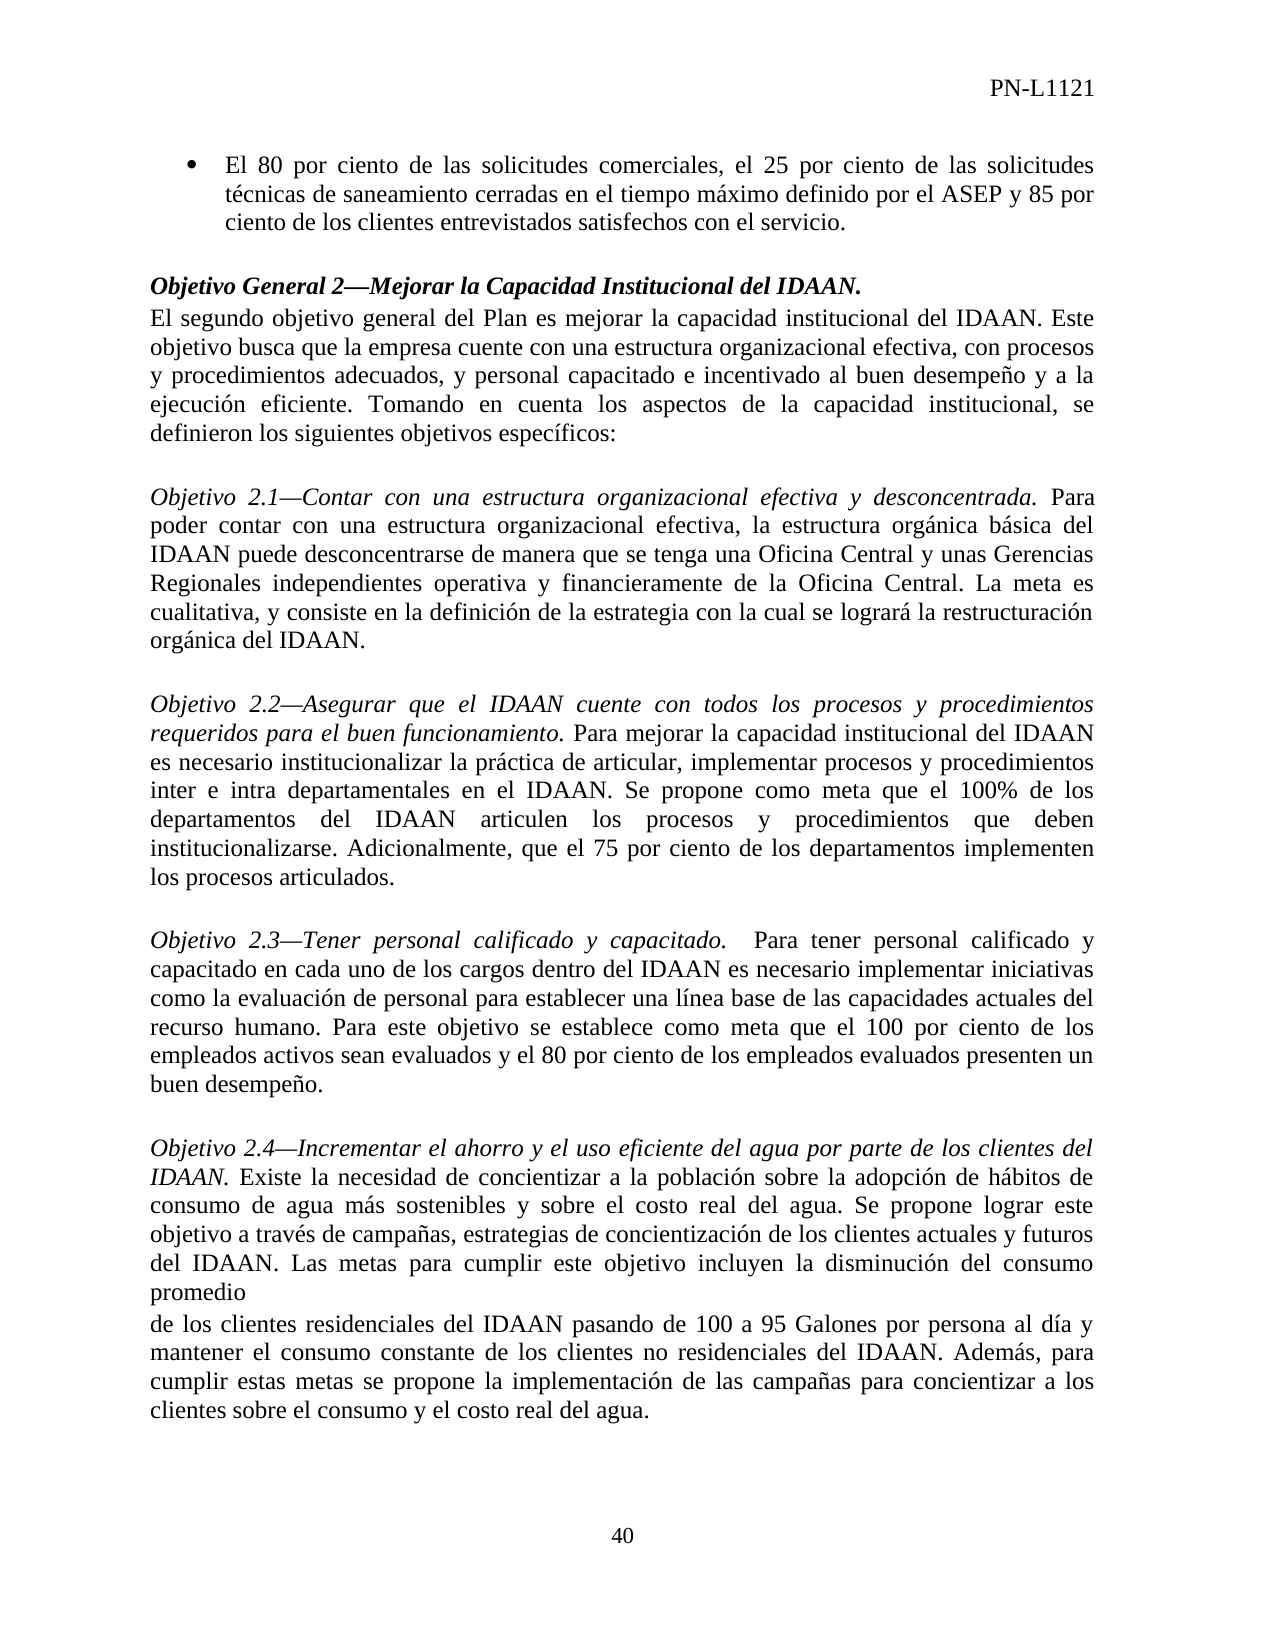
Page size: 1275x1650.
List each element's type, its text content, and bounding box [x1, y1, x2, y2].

text Objetivo 2.4—Incrementar el ahorro y el uso eficiente del agua por parte de los clientes del IDAAN. Existe la necesidad de concientizar a la población sobre la adopción de hábitos de consumo de agua más sostenibles y sobre el costo real del agua. Se propone lograr este objetivo a través de campañas, estrategias de concientización de los clientes actuales y futuros del IDAAN. Las metas para cumplir este objetivo incluyen la disminución del consumo promedio [150, 1133, 1095, 1306]
text de los clientes residenciales del IDAAN pasando de 100 a 95 Galones por persona al día y mantener el consumo constante de los clientes no residenciales del IDAAN. Además, para cumplir estas metas se propone la implementación de las campañas para concientizar a los clientes sobre el consumo y el costo real del agua. [150, 1309, 1095, 1424]
text Objetivo General 2—Mejorar la Capacidad Institucional del IDAAN. [150, 271, 1095, 300]
text El segundo objetivo general del Plan es mejorar la capacidad institucional del IDAAN. Este objetivo busca que la empresa cuente con una estructura organizacional efectiva, con procesos y procedimientos adecuados, y personal capacitado e incentivado al buen desempeño y a la ejecución eficiente. Tomando en cuenta los aspectos de la capacidad institucional, se definieron los siguientes objetivos específicos: [150, 303, 1095, 447]
text Objetivo 2.1—Contar con una estructura organizacional efectiva y desconcentrada. Para poder contar con una estructura organizacional efectiva, la estructura orgánica básica del IDAAN puede desconcentrarse de manera que se tenga una Oficina Central y unas Gerencias Regionales independientes operativa y financieramente de la Oficina Central. La meta es cualitativa, y consiste en la definición de la estrategia con la cual se logrará la restructuración orgánica del IDAAN. [150, 482, 1095, 654]
list El 80 por ciento de las solicitudes comerciales, el 25 por ciento de las solicitudes técnicas de saneamiento cerradas en el tiempo máximo definido por el ASEP y 85 por ciento de los clientes entrevistados satisfechos con el servicio. [187, 150, 1095, 236]
text Objetivo 2.2—Asegurar que el IDAAN cuente con todos los procesos y procedimientos requeridos para el buen funcionamiento. Para mejorar la capacidad institucional del IDAAN es necesario institucionalizar la práctica de articular, implementar procesos y procedimientos inter e intra departamentales en el IDAAN. Se propone como meta que el 100% de los departamentos del IDAAN articulen los procesos y procedimientos que deben institucionalizarse. Adicionalmente, que el 75 por ciento de los departamentos implementen los procesos articulados. [150, 689, 1095, 891]
text Objetivo 2.3—Tener personal calificado y capacitado. Para tener personal calificado y capacitado en cada uno de los cargos dentro del IDAAN es necesario implementar iniciativas como la evaluación de personal para establecer una línea base de las capacidades actuales del recurso humano. Para este objetivo se establece como meta que el 100 por ciento de los empleados activos sean evaluados y el 80 por ciento de los empleados evaluados presenten un buen desempeño. [150, 926, 1095, 1098]
